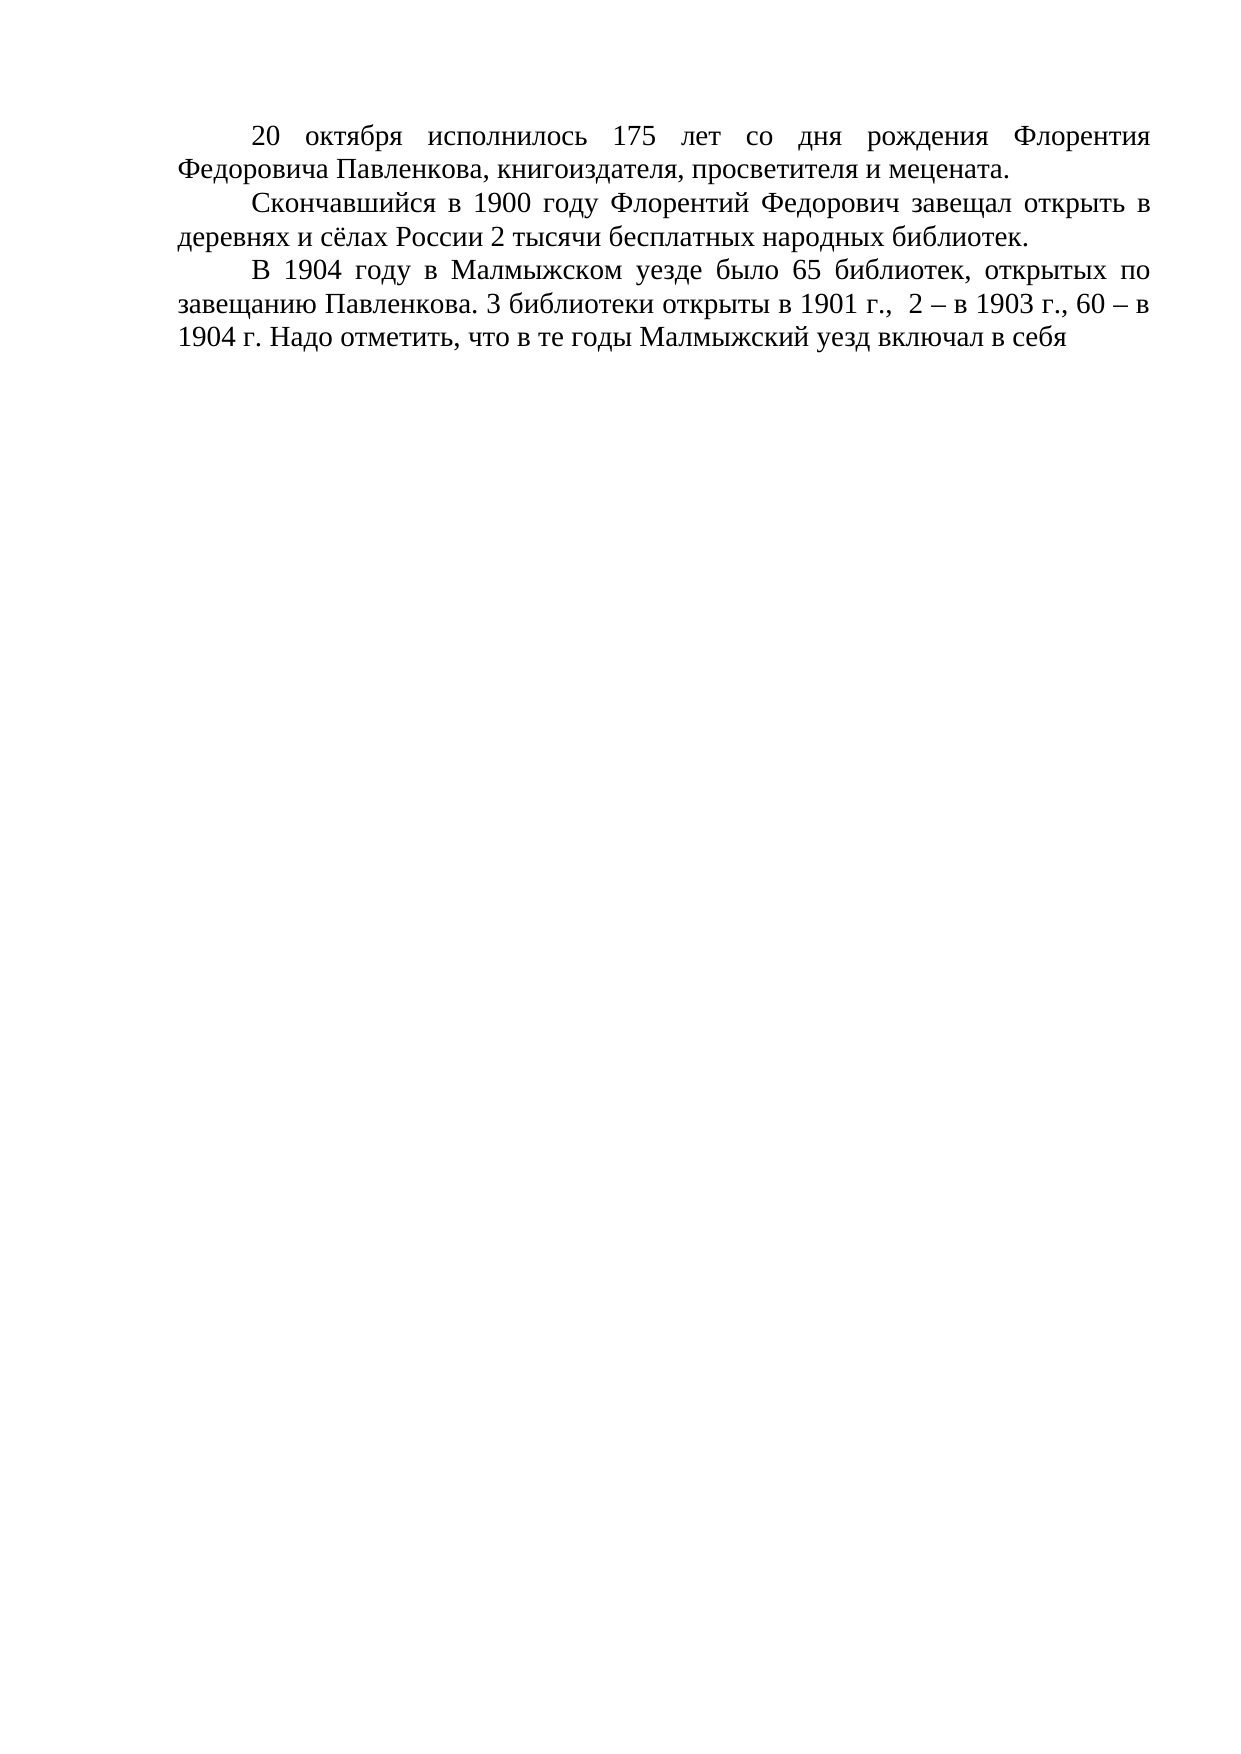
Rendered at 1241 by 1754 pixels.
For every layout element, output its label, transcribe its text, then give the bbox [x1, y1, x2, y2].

text 20 октября исполнилось 175 лет со дня рождения Флорентия Федоровича Павленкова, книгоиздателя, просветителя и мецената. [177, 118, 1152, 185]
text Скончавшийся в 1900 году Флорентий Федорович завещал открыть в деревнях и сёлах России 2 тысячи бесплатных народных библиотек. [177, 185, 1152, 252]
text В 1904 году в Малмыжском уезде было 65 библиотек, открытых по завещанию Павленкова. 3 библиотеки открыты в ., 2 – в ., 60 – в . Надо отметить, что в те годы Малмыжский уезд включал в себя [177, 252, 1152, 353]
